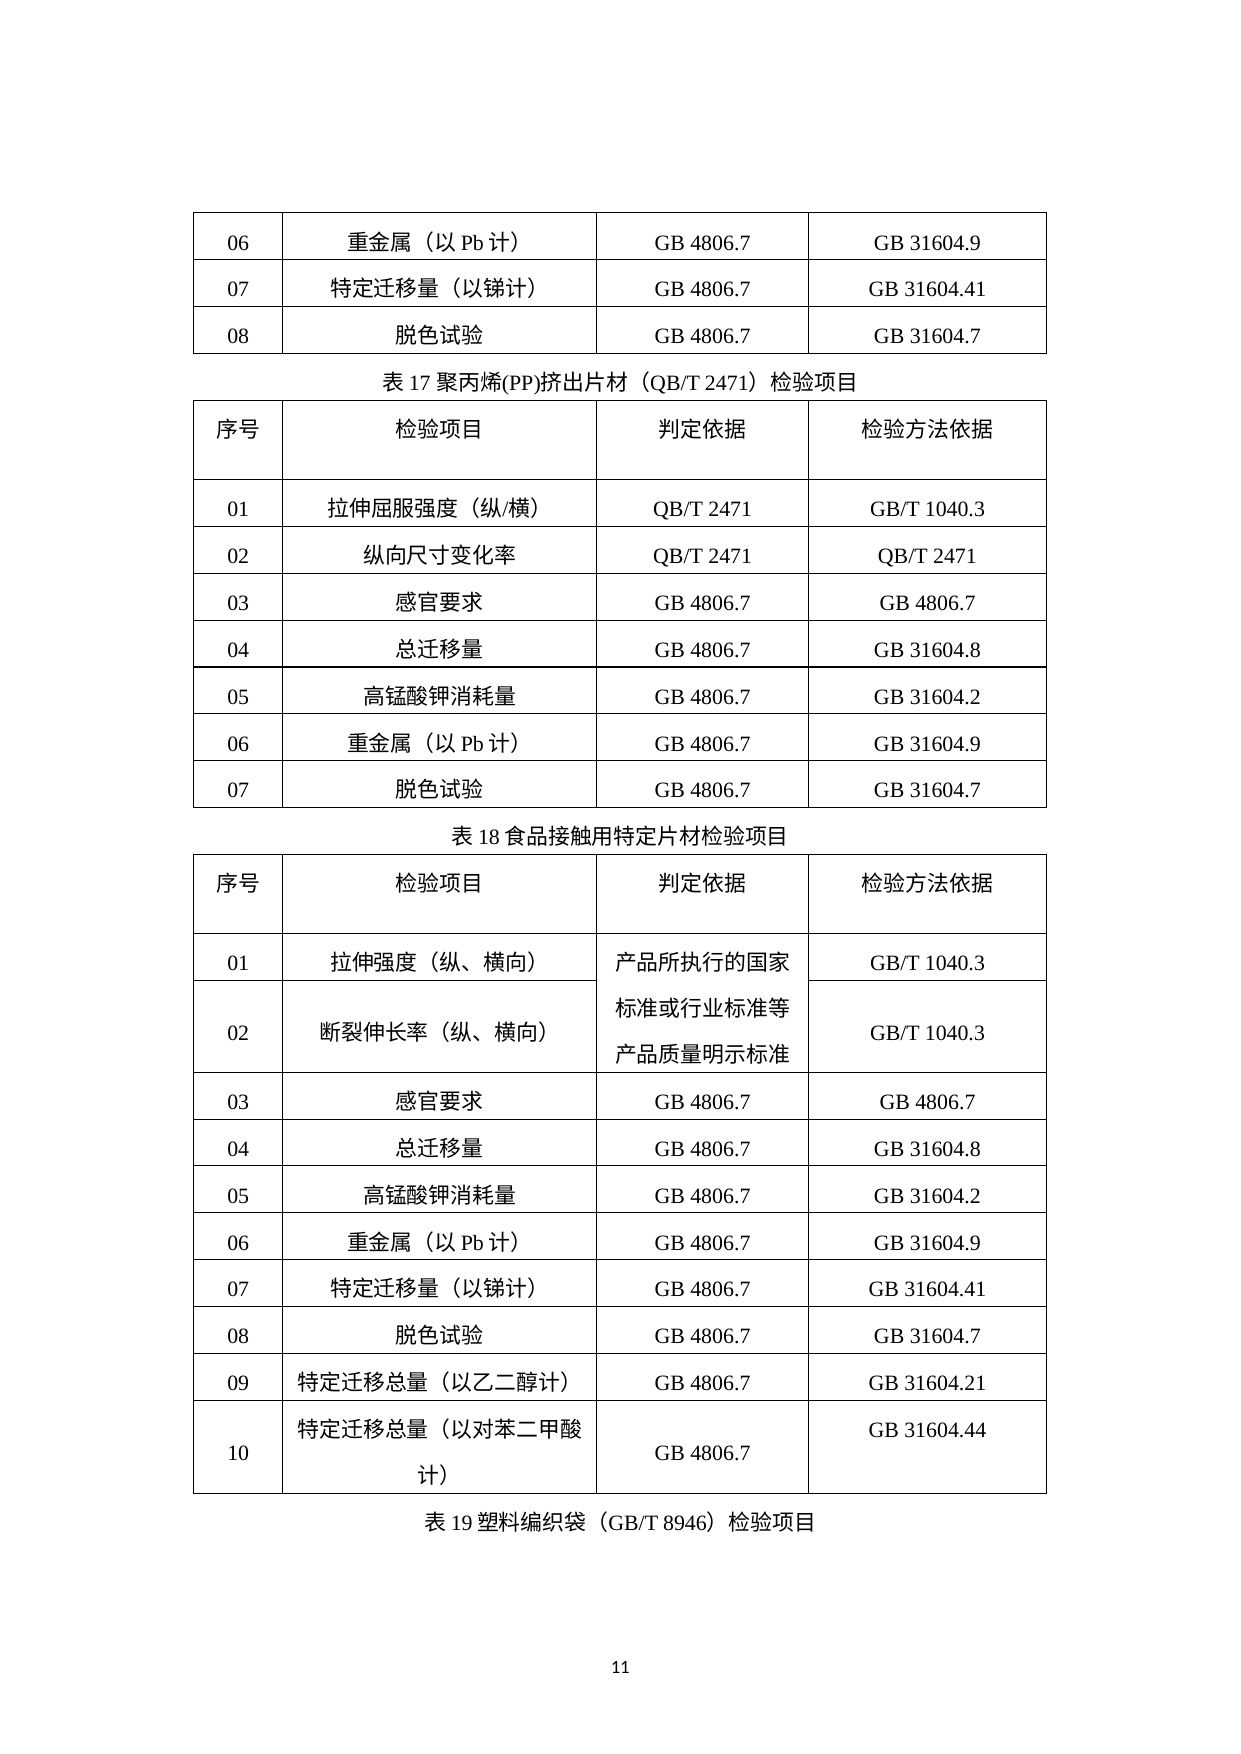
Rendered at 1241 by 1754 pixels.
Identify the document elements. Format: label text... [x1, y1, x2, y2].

table_cell 05 [194, 1166, 282, 1212]
table_cell 01 [194, 934, 282, 980]
table_cell QB/T 2471 [597, 527, 808, 573]
table_cell 重金属（以Pb计） [283, 213, 596, 259]
table_cell GB 4806.7 [597, 621, 808, 666]
table_cell 02 [194, 981, 282, 1072]
table_header 判定依据 [597, 401, 808, 479]
table_cell 感官要求 [283, 574, 596, 619]
table_cell GB 4806.7 [809, 1073, 1046, 1118]
table_cell GB 4806.7 [597, 1073, 808, 1118]
text 表19塑料编织袋（GB/T 8946）检验项目 [153, 1493, 1087, 1539]
table_cell 08 [194, 1307, 282, 1353]
table_cell 特定迁移量（以锑计） [283, 1260, 596, 1306]
table_cell GB 4806.7 [597, 213, 808, 259]
table_cell GB 31604.8 [809, 621, 1046, 666]
table_cell GB 4806.7 [809, 574, 1046, 619]
table_cell 特定迁移量（以锑计） [283, 260, 596, 306]
table_cell 总迁移量 [283, 1120, 596, 1165]
table_cell 07 [194, 1260, 282, 1306]
table_cell 特定迁移总量（以对苯二甲酸计） [283, 1401, 596, 1492]
table_cell 04 [194, 621, 282, 666]
table_cell 01 [194, 480, 282, 526]
table_cell GB 4806.7 [597, 1120, 808, 1165]
table_cell GB 31604.41 [809, 1260, 1046, 1306]
table_cell QB/T 2471 [809, 527, 1046, 573]
table_cell 重金属（以Pb计） [283, 1213, 596, 1259]
table_cell 重金属（以Pb计） [283, 714, 596, 760]
table_header 序号 [194, 401, 282, 479]
table_cell GB 31604.9 [809, 1213, 1046, 1259]
table_cell 感官要求 [283, 1073, 596, 1118]
table_cell 特定迁移总量（以乙二醇计） [283, 1354, 596, 1400]
table_cell 脱色试验 [283, 307, 596, 353]
table_cell GB 31604.7 [809, 761, 1046, 807]
table_cell 10 [194, 1401, 282, 1492]
table_cell 07 [194, 260, 282, 306]
table_cell 07 [194, 761, 282, 807]
table_header 检验方法依据 [809, 855, 1046, 933]
table_cell 04 [194, 1120, 282, 1165]
table_cell 02 [194, 527, 282, 573]
table_cell GB 4806.7 [597, 1260, 808, 1306]
table_cell QB/T 2471 [597, 480, 808, 526]
table_header 检验方法依据 [809, 401, 1046, 479]
table_cell GB 31604.7 [809, 307, 1046, 353]
table_cell GB 31604.44 [809, 1401, 1046, 1492]
table_cell 06 [194, 213, 282, 259]
table_cell GB 31604.2 [809, 1166, 1046, 1212]
table_cell 06 [194, 714, 282, 760]
table_cell 03 [194, 574, 282, 619]
table_cell 高锰酸钾消耗量 [283, 668, 596, 713]
text 表18食品接触用特定片材检验项目 [153, 808, 1087, 854]
table_cell 断裂伸长率（纵、横向） [283, 981, 596, 1072]
table_cell GB/T 1040.3 [809, 934, 1046, 980]
table_cell GB 4806.7 [597, 574, 808, 619]
table_cell 08 [194, 307, 282, 353]
table_cell 脱色试验 [283, 1307, 596, 1353]
table_header 检验项目 [283, 855, 596, 933]
table_cell GB 4806.7 [597, 307, 808, 353]
table_cell 03 [194, 1073, 282, 1118]
table_cell GB 4806.7 [597, 761, 808, 807]
table_cell 高锰酸钾消耗量 [283, 1166, 596, 1212]
table_cell GB 31604.9 [809, 714, 1046, 760]
table_cell GB 31604.9 [809, 213, 1046, 259]
table_cell GB 31604.2 [809, 668, 1046, 713]
table_cell 06 [194, 1213, 282, 1259]
table_cell GB 4806.7 [597, 1307, 808, 1353]
table_cell GB 4806.7 [597, 1401, 808, 1492]
table_cell 05 [194, 668, 282, 713]
table_cell GB 4806.7 [597, 668, 808, 713]
table_cell 09 [194, 1354, 282, 1400]
table_cell GB 31604.8 [809, 1120, 1046, 1165]
table_cell GB 4806.7 [597, 714, 808, 760]
table_header 序号 [194, 855, 282, 933]
table_cell GB 31604.7 [809, 1307, 1046, 1353]
table_cell GB 31604.41 [809, 260, 1046, 306]
table_cell 脱色试验 [283, 761, 596, 807]
table_cell 纵向尺寸变化率 [283, 527, 596, 573]
table_cell GB/T 1040.3 [809, 480, 1046, 526]
table_cell GB 4806.7 [597, 260, 808, 306]
table_cell 拉伸强度（纵、横向） [283, 934, 596, 980]
table_cell GB 4806.7 [597, 1354, 808, 1400]
table_cell 产品所执行的国家标准或行业标准等产品质量明示标准 [597, 934, 808, 1072]
table_cell 总迁移量 [283, 621, 596, 666]
table_cell GB 4806.7 [597, 1166, 808, 1212]
table_cell GB 4806.7 [597, 1213, 808, 1259]
table_cell GB/T 1040.3 [809, 981, 1046, 1072]
table_header 检验项目 [283, 401, 596, 479]
table_cell GB 31604.21 [809, 1354, 1046, 1400]
text 表17 聚丙烯(PP)挤出片材（QB/T 2471）检验项目 [153, 354, 1087, 400]
table_cell 拉伸屈服强度（纵/横） [283, 480, 596, 526]
table_header 判定依据 [597, 855, 808, 933]
